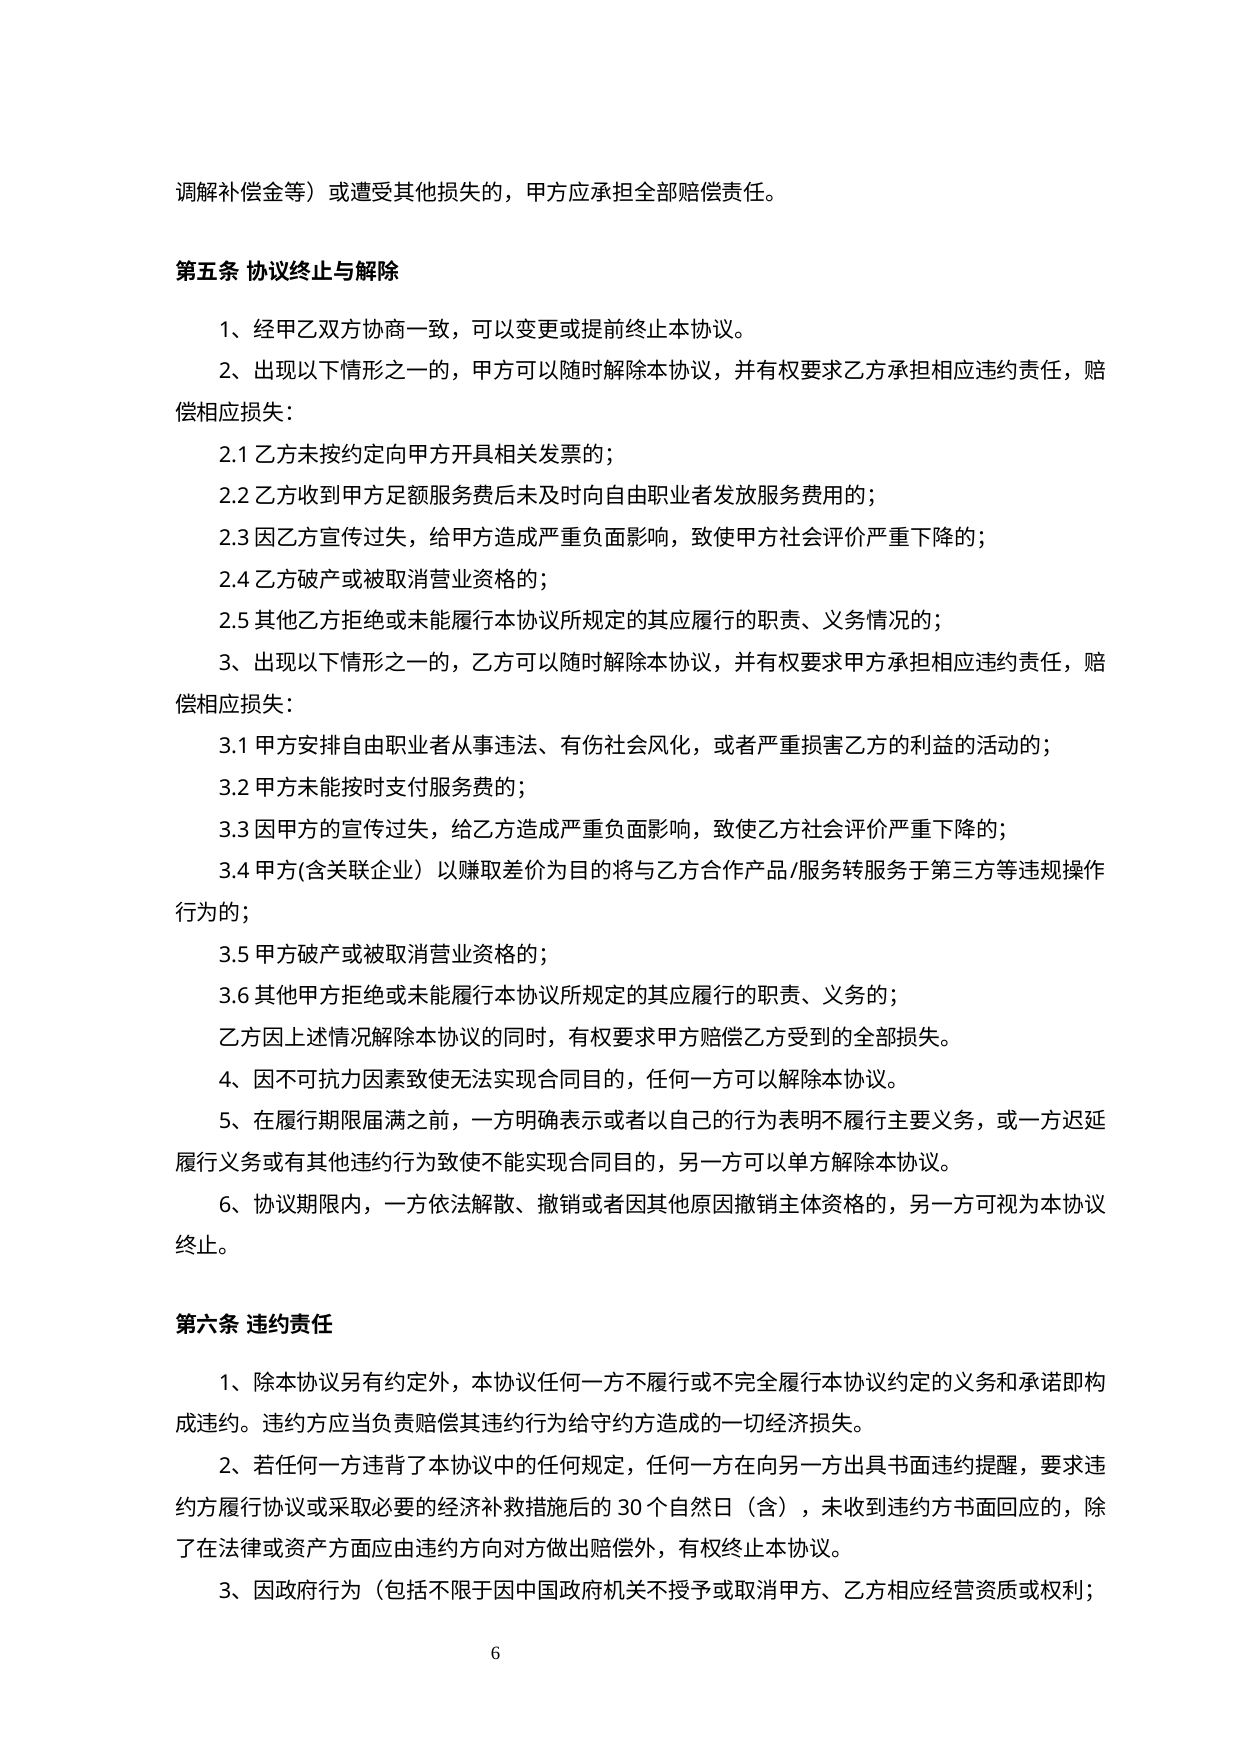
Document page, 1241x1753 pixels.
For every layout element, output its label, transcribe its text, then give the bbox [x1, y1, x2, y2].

text 3.3因甲方的宣传过失，给乙方造成严重负面影响，致使乙方社会评价严重下降的； [175, 813, 1107, 843]
text 1、除本协议另有约定外，本协议任何一方不履行或不完全履行本协议约定的义务和承诺即构成违约。违约方应当负责赔偿其违约行为给守约方造成的一切经济损失。 [175, 1367, 1107, 1438]
text 2、若任何一方违背了本协议中的任何规定，任何一方在向另一方出具书面违约提醒，要求违约方履行协议或采取必要的经济补救措施后的30个自然日（含），未收到违约方书面回应的，除了在法律或资产方面应由违约方向对方做出赔偿外，有权终止本协议。 [175, 1450, 1107, 1563]
text 1、经甲乙双方协商一致，可以变更或提前终止本协议。 [175, 313, 1107, 343]
text 第五条 协议终止与解除 [175, 256, 1107, 286]
text 2.4乙方破产或被取消营业资格的； [175, 563, 1107, 593]
text 4、因不可抗力因素致使无法实现合同目的，任何一方可以解除本协议。 [175, 1063, 1107, 1093]
text 3.6其他甲方拒绝或未能履行本协议所规定的其应履行的职责、义务的； [175, 980, 1107, 1010]
text 3.1甲方安排自由职业者从事违法、有伤社会风化，或者严重损害乙方的利益的活动的； [175, 730, 1107, 760]
text 3.4甲方(含关联企业）以赚取差价为目的将与乙方合作产品/服务转服务于第三方等违规操作行为的； [175, 855, 1107, 927]
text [175, 177, 1107, 207]
text 3、出现以下情形之一的，乙方可以随时解除本协议，并有权要求甲方承担相应违约责任，赔偿相应损失： [175, 647, 1107, 718]
text 2.1乙方未按约定向甲方开具相关发票的； [175, 438, 1107, 468]
text 2.5其他乙方拒绝或未能履行本协议所规定的其应履行的职责、义务情况的； [175, 605, 1107, 635]
text 2.3因乙方宣传过失，给甲方造成严重负面影响，致使甲方社会评价严重下降的； [175, 522, 1107, 552]
text 3.2甲方未能按时支付服务费的； [175, 772, 1107, 802]
text 5、在履行期限届满之前，一方明确表示或者以自己的行为表明不履行主要义务，或一方迟延履行义务或有其他违约行为致使不能实现合同目的，另一方可以单方解除本协议。 [175, 1105, 1107, 1177]
text 6、协议期限内，一方依法解散、撤销或者因其他原因撤销主体资格的，另一方可视为本协议终止。 [175, 1188, 1107, 1260]
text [175, 1575, 1107, 1605]
text 2.2乙方收到甲方足额服务费后未及时向自由职业者发放服务费用的； [175, 480, 1107, 510]
text 第六条 违约责任 [175, 1309, 1107, 1339]
text 2、出现以下情形之一的，甲方可以随时解除本协议，并有权要求乙方承担相应违约责任，赔偿相应损失： [175, 355, 1107, 427]
text 3.5甲方破产或被取消营业资格的； [175, 938, 1107, 968]
text 乙方因上述情况解除本协议的同时，有权要求甲方赔偿乙方受到的全部损失。 [175, 1022, 1107, 1052]
